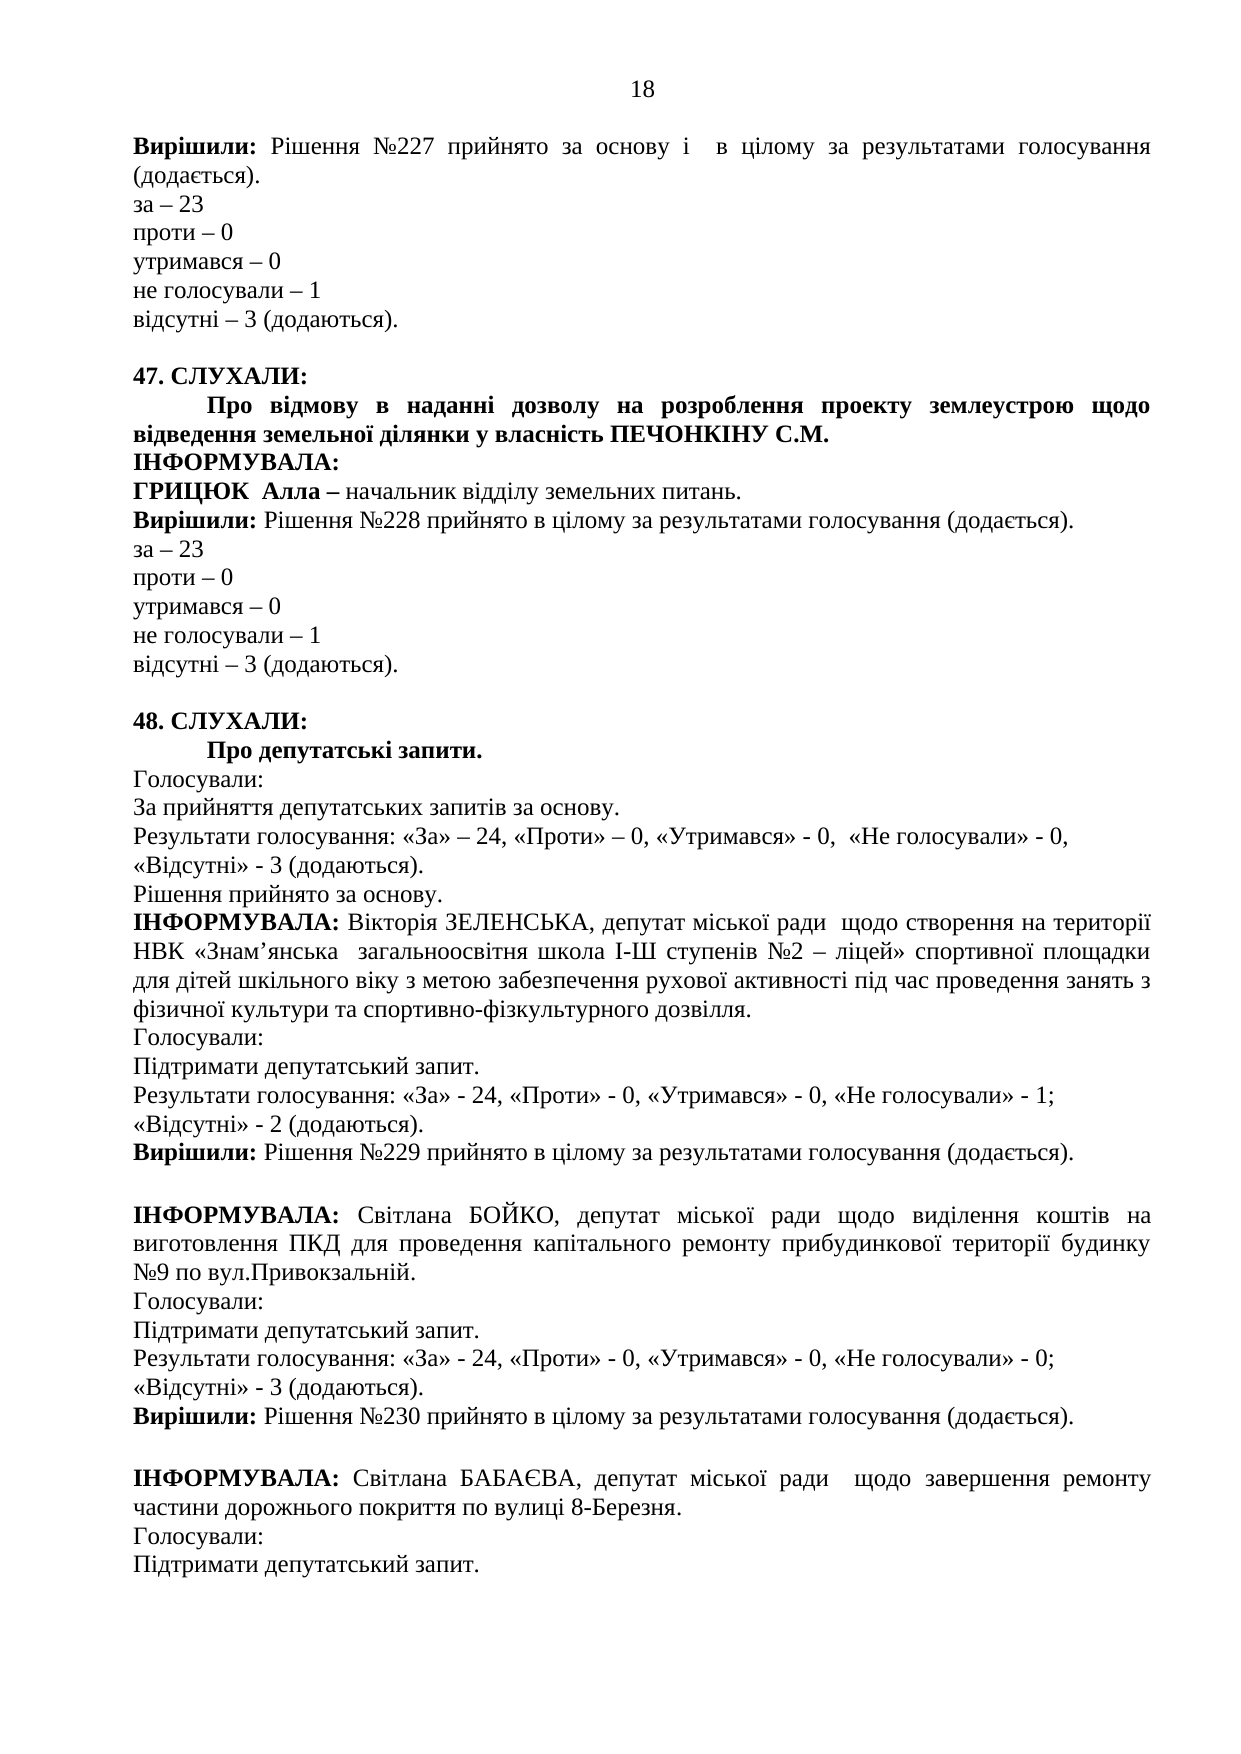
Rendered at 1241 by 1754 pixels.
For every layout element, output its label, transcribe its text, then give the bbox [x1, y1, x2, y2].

text Підтримати депутатський запит. [133, 1051, 1152, 1080]
text Підтримати депутатський запит. [133, 1315, 1152, 1343]
text Про відмову в наданні дозволу на розроблення проекту землеустрою щодо відведення земельної ділянки у власність ПЕЧОНКІНУ С.М. [133, 390, 1152, 447]
text ІНФОРМУВАЛА: Вікторія ЗЕЛЕНСЬКА, депутат міської ради щодо створення на території НВК «Знам’янська загальноосвітня школа І-Ш ступенів №2 – ліцей» спортивної площадки для дітей шкільного віку з метою забезпечення рухової активності під час проведення занять з фізичної культури та спортивно-фізкультурного дозвілля. [133, 907, 1152, 1022]
text Результати голосування: «За» – 24, «Проти» – 0, «Утримався» - 0, «Не голосували» - 0, [133, 821, 1152, 850]
text Результати голосування: «За» - 24, «Проти» - 0, «Утримався» - 0, «Не голосували» - 0; «Відсутні» - 3 (додаються). [133, 1343, 1152, 1401]
text за – 23 [133, 189, 1152, 217]
text ІНФОРМУВАЛА: Світлана БОЙКО, депутат міської ради щодо виділення коштів на виготовлення ПКД для проведення капітального ремонту прибудинкової території будинку №9 по вул.Привокзальній. [133, 1200, 1152, 1286]
text Вирішили: Рішення №228 прийнято в цілому за результатами голосування (додається). [133, 505, 1152, 534]
text Рішення прийнято за основу. [133, 879, 1152, 907]
text «Відсутні» - 3 (додаються). [133, 850, 1152, 879]
text Голосували: [133, 1286, 1152, 1315]
text Вирішили: Рішення №227 прийнято за основу і в цілому за результатами голосування (додається). [133, 131, 1152, 189]
text не голосували – 1 [133, 275, 1152, 304]
text Голосували: [133, 1521, 1152, 1549]
text відсутні – 3 (додаються). [133, 649, 1152, 677]
text за – 23 [133, 534, 1152, 562]
text 48. CЛУХАЛИ: [133, 706, 1152, 735]
text Вирішили: Рішення №229 прийнято в цілому за результатами голосування (додається). [133, 1137, 1152, 1166]
text утримався – 0 [133, 591, 1152, 620]
text ІНФОРМУВАЛА: [133, 447, 1152, 476]
text Голосували: [133, 764, 1152, 792]
text Голосували: [133, 1022, 1152, 1051]
text За прийняття депутатських запитів за основу. [133, 792, 1152, 821]
text ГРИЦЮК Алла – начальник відділу земельних питань. [133, 476, 1152, 505]
text утримався – 0 [133, 246, 1152, 275]
text 47. CЛУХАЛИ: [133, 361, 1152, 390]
text ІНФОРМУВАЛА: Світлана БАБАЄВА, депутат міської ради щодо завершення ремонту частини дорожнього покриття по вулиці 8-Березня. [133, 1463, 1152, 1521]
text Про депутатські запити. [133, 735, 1152, 764]
text відсутні – 3 (додаються). [133, 304, 1152, 332]
text не голосували – 1 [133, 620, 1152, 649]
text проти – 0 [133, 217, 1152, 246]
text Підтримати депутатський запит. [133, 1549, 1152, 1578]
text Вирішили: Рішення №230 прийнято в цілому за результатами голосування (додається). [133, 1401, 1152, 1430]
text Результати голосування: «За» - 24, «Проти» - 0, «Утримався» - 0, «Не голосували» - 1; «Відсутні» - 2 (додаються). [133, 1080, 1152, 1137]
text проти – 0 [133, 562, 1152, 591]
